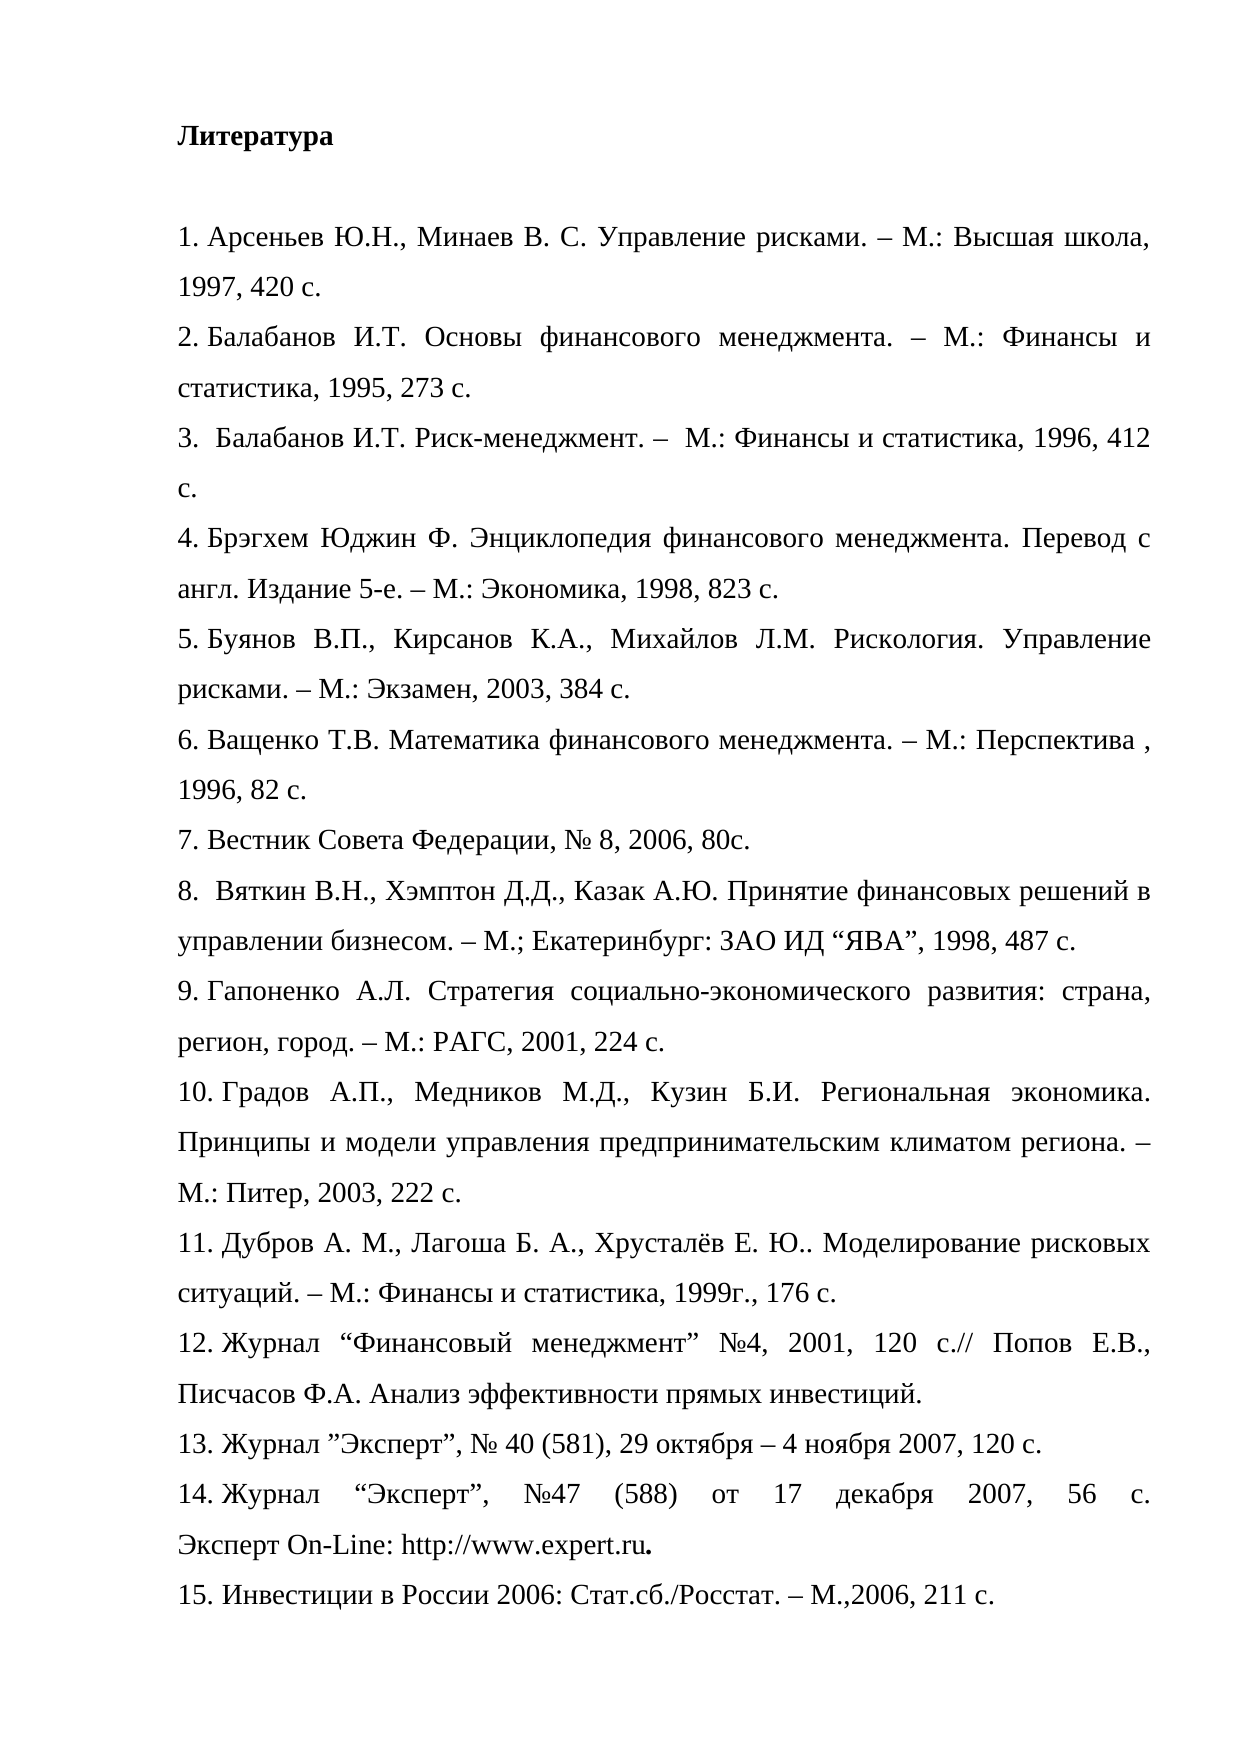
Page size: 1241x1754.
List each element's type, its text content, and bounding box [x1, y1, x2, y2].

list Журнал “Финансовый менеджмент” №4, 2001, 120 с.// Попов Е.В., Писчасов Ф.А. Анализ эффективности прямых инвестиций. [177, 1326, 1152, 1409]
list Брэгхем Юджин Ф. Энциклопедия финансового менеджмента. Перевод с англ. Издание 5-е. – М.: Экономика, 1998, 823 с. [177, 521, 1152, 604]
list Журнал ”Эксперт”, № 40 (581), 29 октября – 4 ноября 2007, 120 с. [177, 1426, 1152, 1460]
list Балабанов И.Т. Основы финансового менеджмента. – М.: Финансы и статистика, 1995, 273 с. [177, 319, 1152, 403]
list Арсеньев Ю.Н., Минаев В. С. Управление рисками. – М.: Высшая школа, 1997, 420 с. [177, 219, 1152, 303]
list Журнал “Эксперт”, №47 (588) от 17 декабря 2007, 56 с. Эксперт On-Line: http://www.expert.ru. [177, 1477, 1152, 1560]
list Вяткин В.Н., Хэмптон Д.Д., Казак А.Ю. Принятие финансовых решений в управлении бизнесом. – М.; Екатеринбург: ЗАО ИД “ЯВА”, 1998, 487 с. [177, 873, 1152, 957]
list Гапоненко А.Л. Стратегия социально-экономического развития: страна, регион, город. – М.: РАГС, 2001, 224 с. [177, 973, 1152, 1057]
list Балабанов И.Т. Риск-менеджмент. – М.: Финансы и статистика, 1996, 412 с. [177, 420, 1152, 504]
list Инвестиции в России 2006: Стат.сб./Росстат. – М.,2006, 211 с. [177, 1577, 1152, 1611]
list Градов А.П., Медников М.Д., Кузин Б.И. Региональная экономика. Принципы и модели управления предпринимательским климатом региона. – М.: Питер, 2003, 222 с. [177, 1074, 1152, 1208]
list Буянов В.П., Кирсанов К.А., Михайлов Л.М. Рискология. Управление рисками. – М.: Экзамен, 2003, 384 с. [177, 621, 1152, 705]
list Дубров А. М., Лагоша Б. А., Хрусталёв Е. Ю.. Моделирование рисковых ситуаций. – М.: Финансы и статистика, 1999г., 176 с. [177, 1225, 1152, 1309]
subtitle Литература [177, 118, 1152, 152]
list Ващенко Т.В. Математика финансового менеджмента. – М.: Перспектива , 1996, 82 с. [177, 722, 1152, 806]
list Вестник Совета Федерации, № 8, 2006, 80с. [177, 822, 1152, 856]
